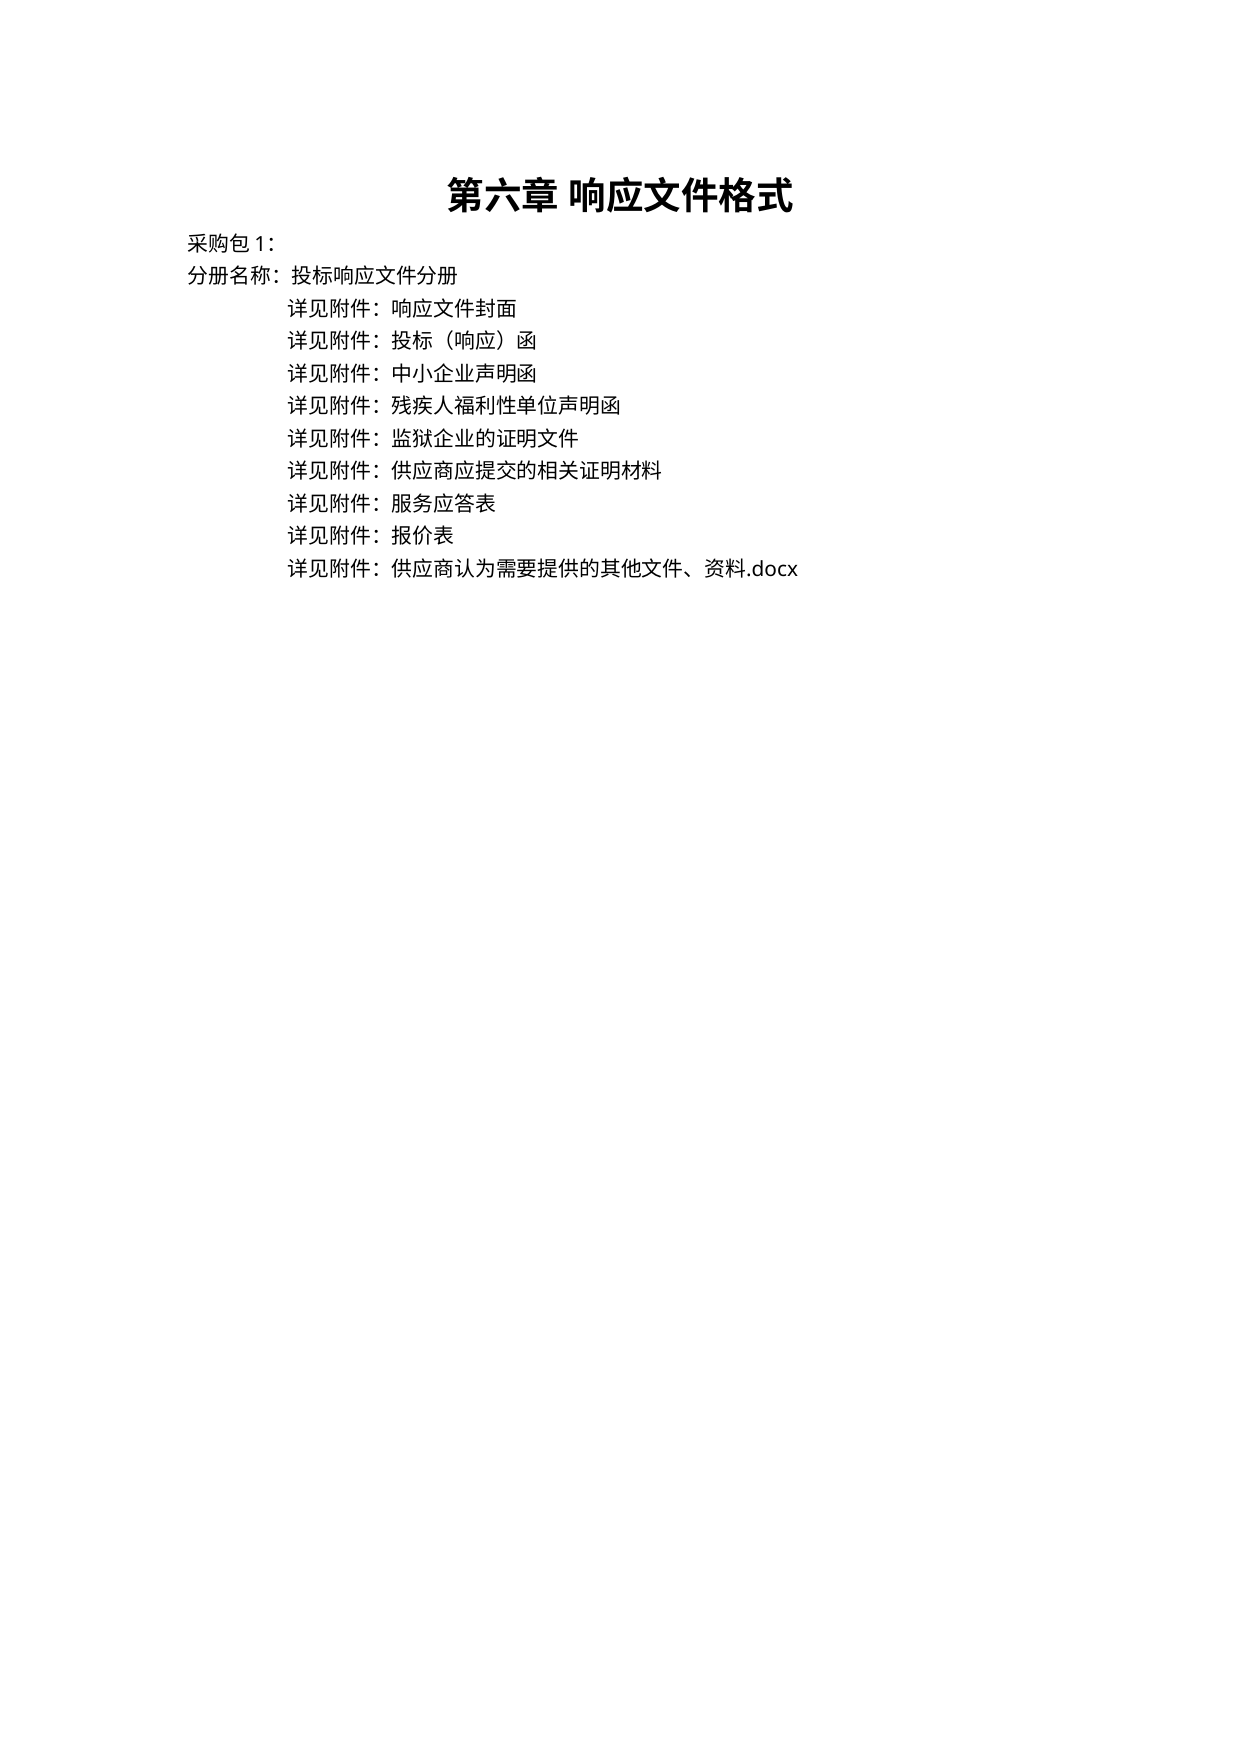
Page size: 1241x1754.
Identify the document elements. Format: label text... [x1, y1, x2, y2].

text 详见附件：投标（响应）函 [187, 324, 1053, 357]
text 详见附件：服务应答表 [187, 487, 1053, 519]
text 详见附件：监狱企业的证明文件 [187, 422, 1053, 454]
text 详见附件：供应商认为需要提供的其他文件、资料.docx [187, 552, 1053, 584]
text 详见附件：响应文件封面 [187, 292, 1053, 324]
text 分册名称：投标响应文件分册 [187, 259, 1053, 292]
text 第六章 响应文件格式 [187, 162, 1053, 227]
text 详见附件：残疾人福利性单位声明函 [187, 389, 1053, 422]
text 采购包1： [187, 227, 1053, 259]
text 详见附件：中小企业声明函 [187, 357, 1053, 389]
text 详见附件：供应商应提交的相关证明材料 [187, 454, 1053, 487]
text 详见附件：报价表 [187, 519, 1053, 552]
